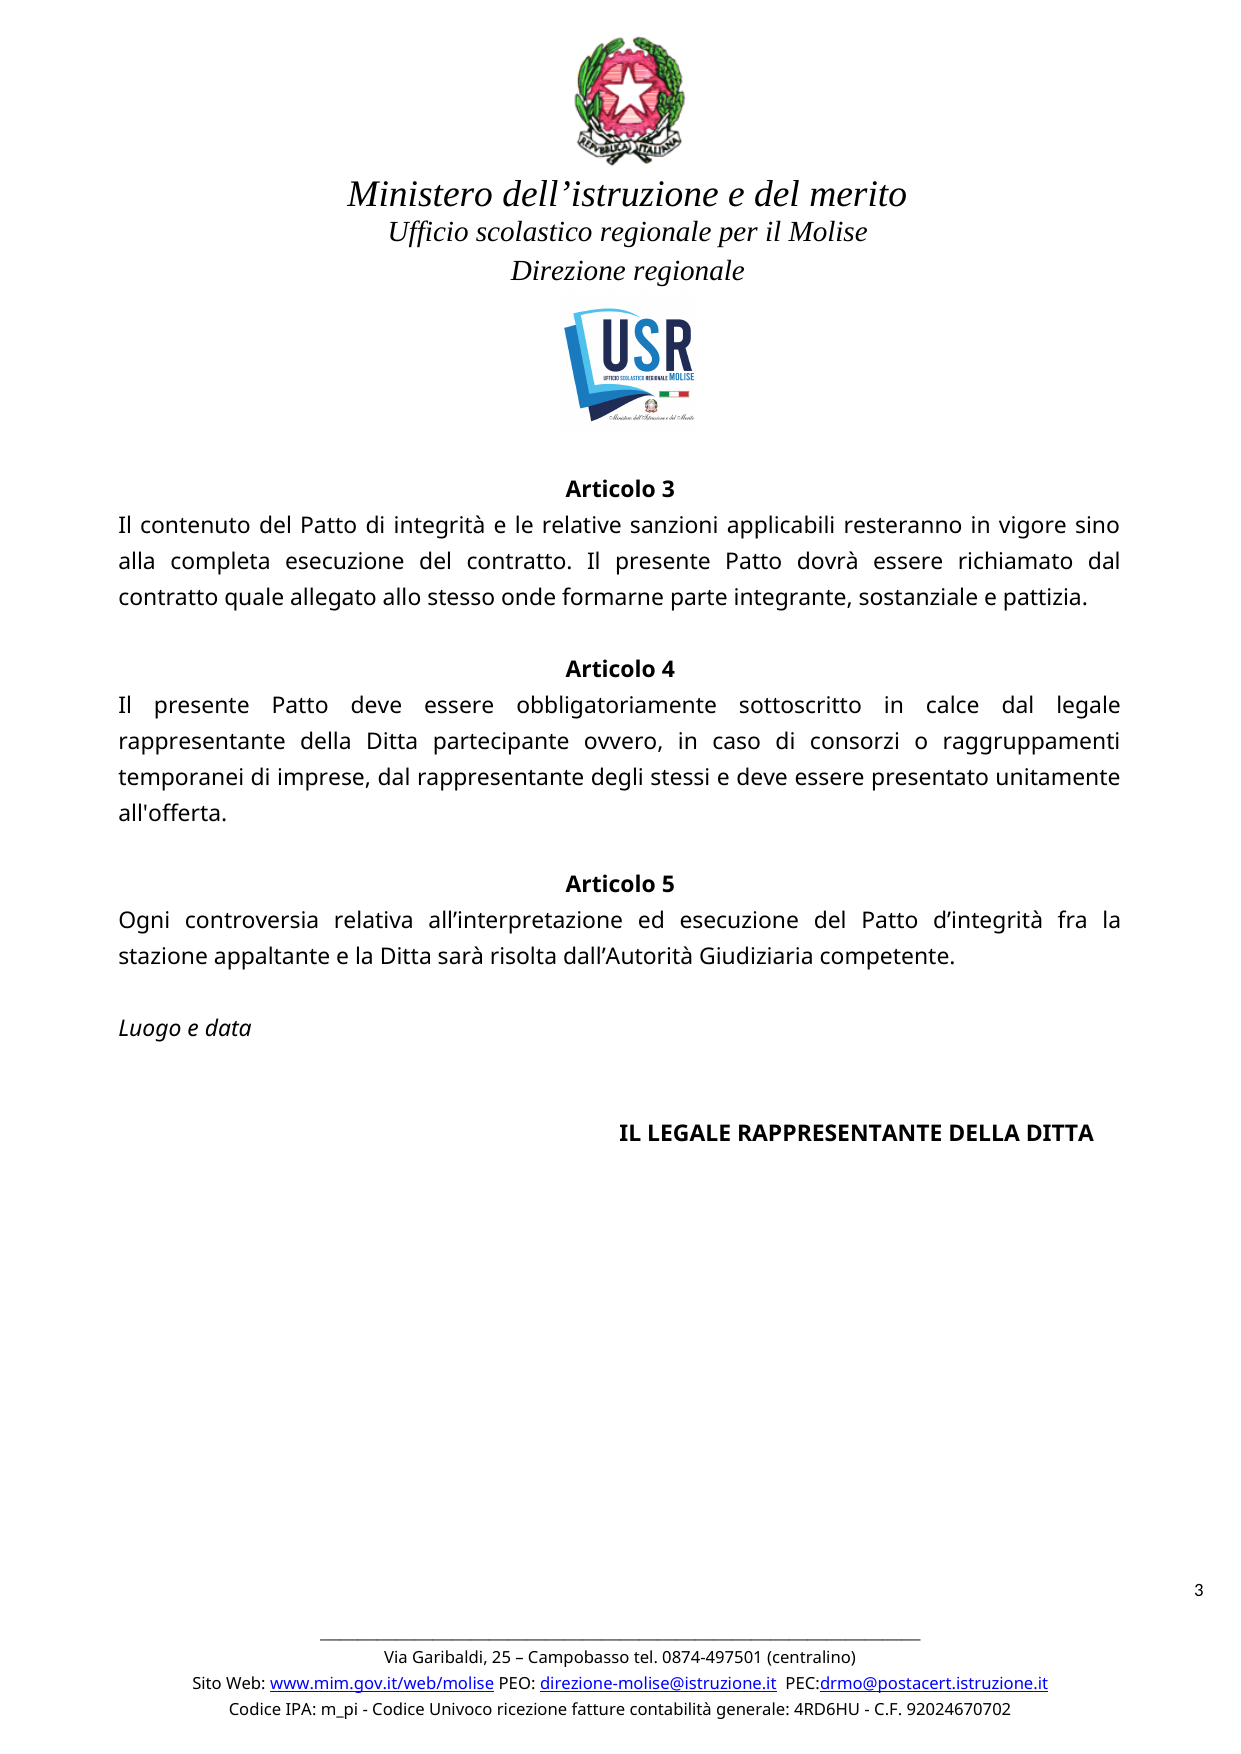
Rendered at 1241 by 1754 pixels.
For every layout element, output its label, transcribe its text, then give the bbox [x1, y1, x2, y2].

text Il presente Patto deve essere obbligatoriamente sottoscritto in calce dal legale rappresentante della Ditta partecipante ovvero, in caso di consorzi o raggruppamenti temporanei di imprese, dal rappresentante degli stessi e deve essere presentato unitamente all'offerta. [118, 689, 1122, 828]
text Articolo 5 [118, 868, 1122, 900]
text Articolo 4 [118, 653, 1122, 684]
picture [557, 291, 700, 434]
text Luogo e data [118, 1012, 1122, 1043]
text Articolo 3 [118, 473, 1122, 504]
text IL LEGALE RAPPRESENTANTE DELLA DITTA [118, 1117, 1122, 1148]
text Ogni controversia relativa all’interpretazione ed esecuzione del Patto d’integrità fra la stazione appaltante e la Ditta sarà risolta dall’Autorità Giudiziaria competente. [118, 904, 1122, 972]
text Il contenuto del Patto di integrità e le relative sanzioni applicabili resteranno in vigore sino alla completa esecuzione del contratto. Il presente Patto dovrà essere richiamato dal contratto quale allegato allo stesso onde formarne parte integrante, sostanziale e pattizia. [118, 509, 1122, 612]
picture [571, 35, 687, 171]
